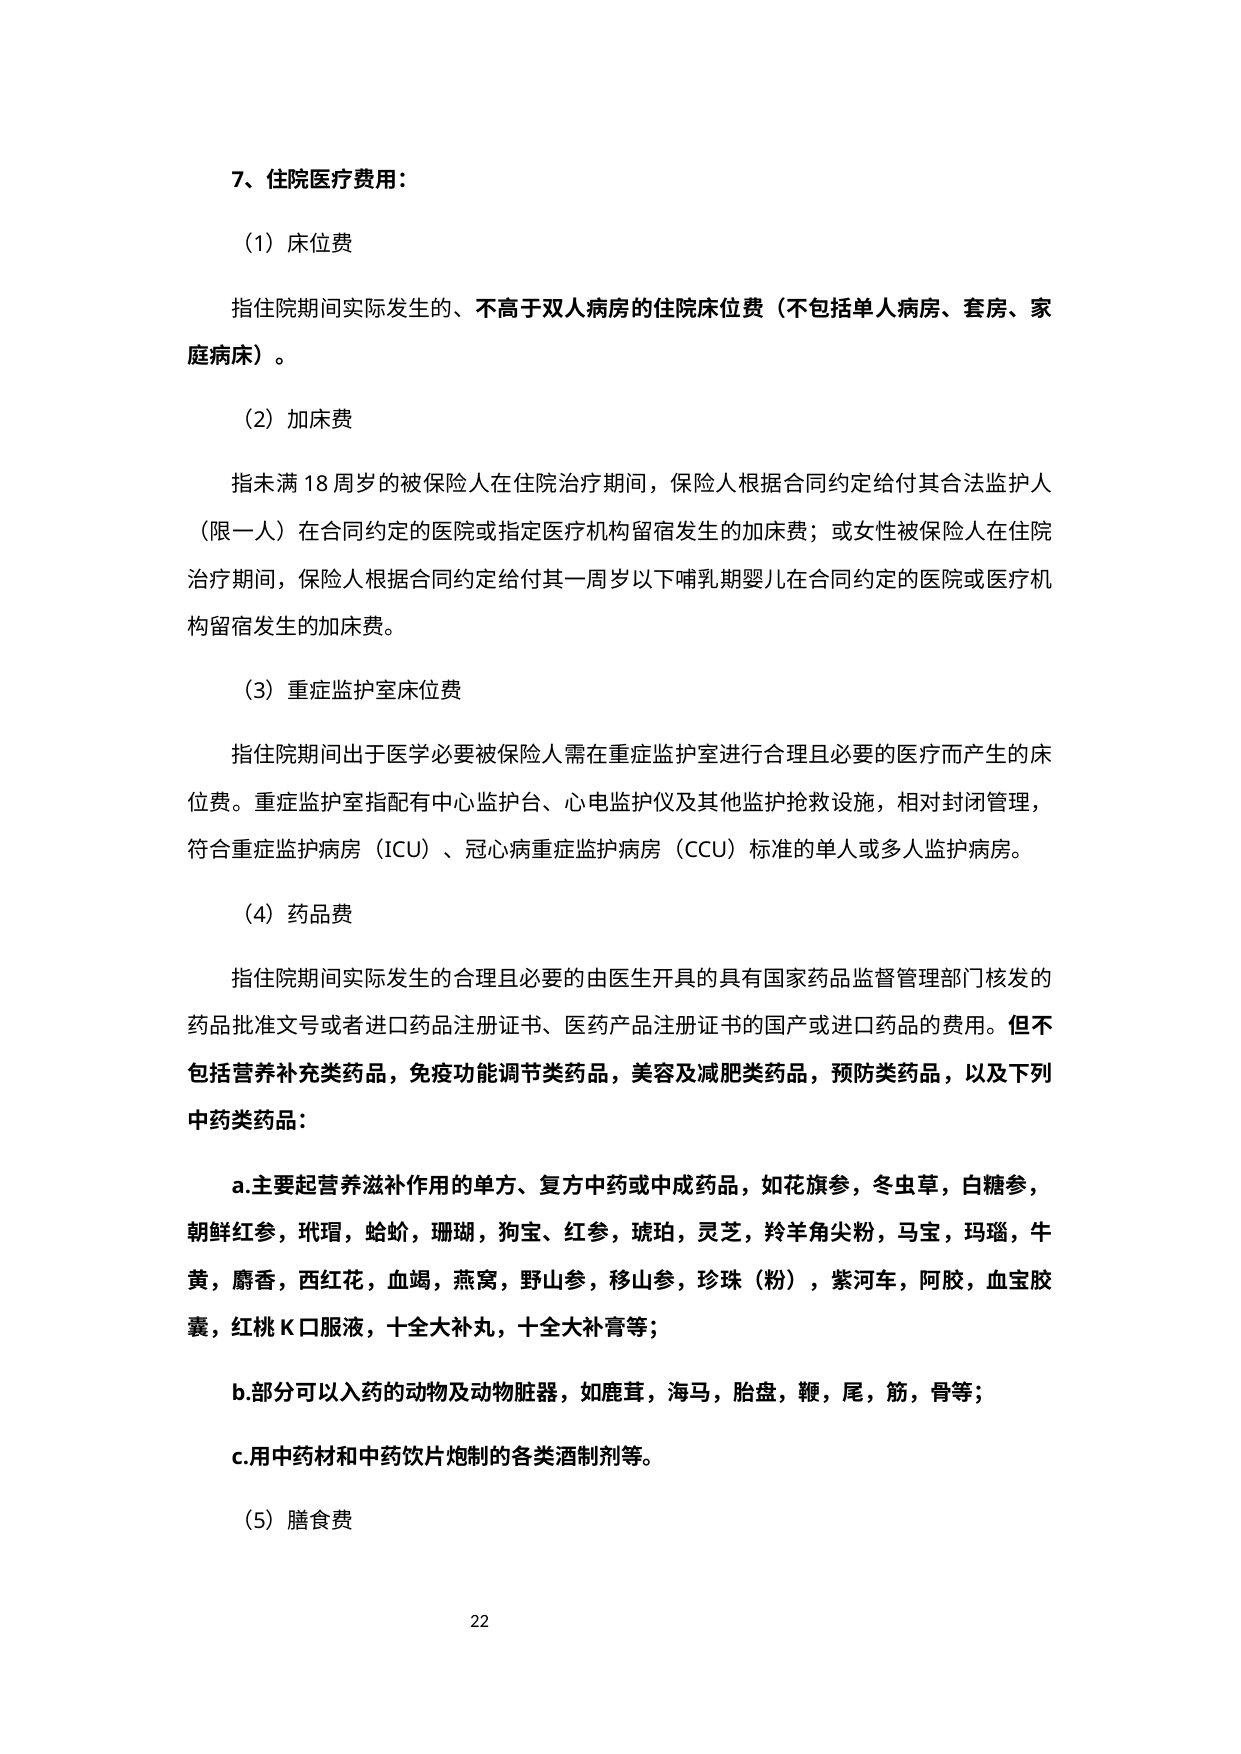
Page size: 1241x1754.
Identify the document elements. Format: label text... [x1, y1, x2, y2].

text （2）加床费 [187, 402, 1053, 434]
text （3）重症监护室床位费 [187, 673, 1053, 705]
text （5）膳食费 [187, 1503, 1053, 1535]
text b.部分可以入药的动物及动物脏器，如鹿茸，海马，胎盘，鞭，尾，筋，骨等； [187, 1374, 1053, 1406]
text 指住院期间实际发生的、不高于双人病房的住院床位费（不包括单人病房、套房、家庭病床）。 [187, 291, 1053, 370]
text 指住院期间出于医学必要被保险人需在重症监护室进行合理且必要的医疗而产生的床位费。重症监护室指配有中心监护台、心电监护仪及其他监护抢救设施，相对封闭管理，符合重症监护病房（ICU）、冠心病重症监护病房（CCU）标准的单人或多人监护病房。 [187, 737, 1053, 864]
text c.用中药材和中药饮片炮制的各类酒制剂等。 [187, 1439, 1053, 1471]
text （1）床位费 [187, 226, 1053, 258]
text 7、住院医疗费用： [187, 162, 1053, 194]
text a.主要起营养滋补作用的单方、复方中药或中成药品，如花旗参，冬虫草，白糖参，朝鲜红参，玳瑁，蛤蚧，珊瑚，狗宝、红参，琥珀，灵芝，羚羊角尖粉，马宝，玛瑙，牛黄，麝香，西红花，血竭，燕窝，野山参，移山参，珍珠（粉），紫河车，阿胶，血宝胶囊，红桃K口服液，十全大补丸，十全大补膏等； [187, 1168, 1053, 1342]
text 指住院期间实际发生的合理且必要的由医生开具的具有国家药品监督管理部门核发的药品批准文号或者进口药品注册证书、医药产品注册证书的国产或进口药品的费用。但不包括营养补充类药品，免疫功能调节类药品，美容及减肥类药品，预防类药品，以及下列中药类药品： [187, 961, 1053, 1135]
text 指未满18周岁的被保险人在住院治疗期间，保险人根据合同约定给付其合法监护人（限一人）在合同约定的医院或指定医疗机构留宿发生的加床费；或女性被保险人在住院治疗期间，保险人根据合同约定给付其一周岁以下哺乳期婴儿在合同约定的医院或医疗机构留宿发生的加床费。 [187, 466, 1053, 641]
text （4）药品费 [187, 897, 1053, 928]
